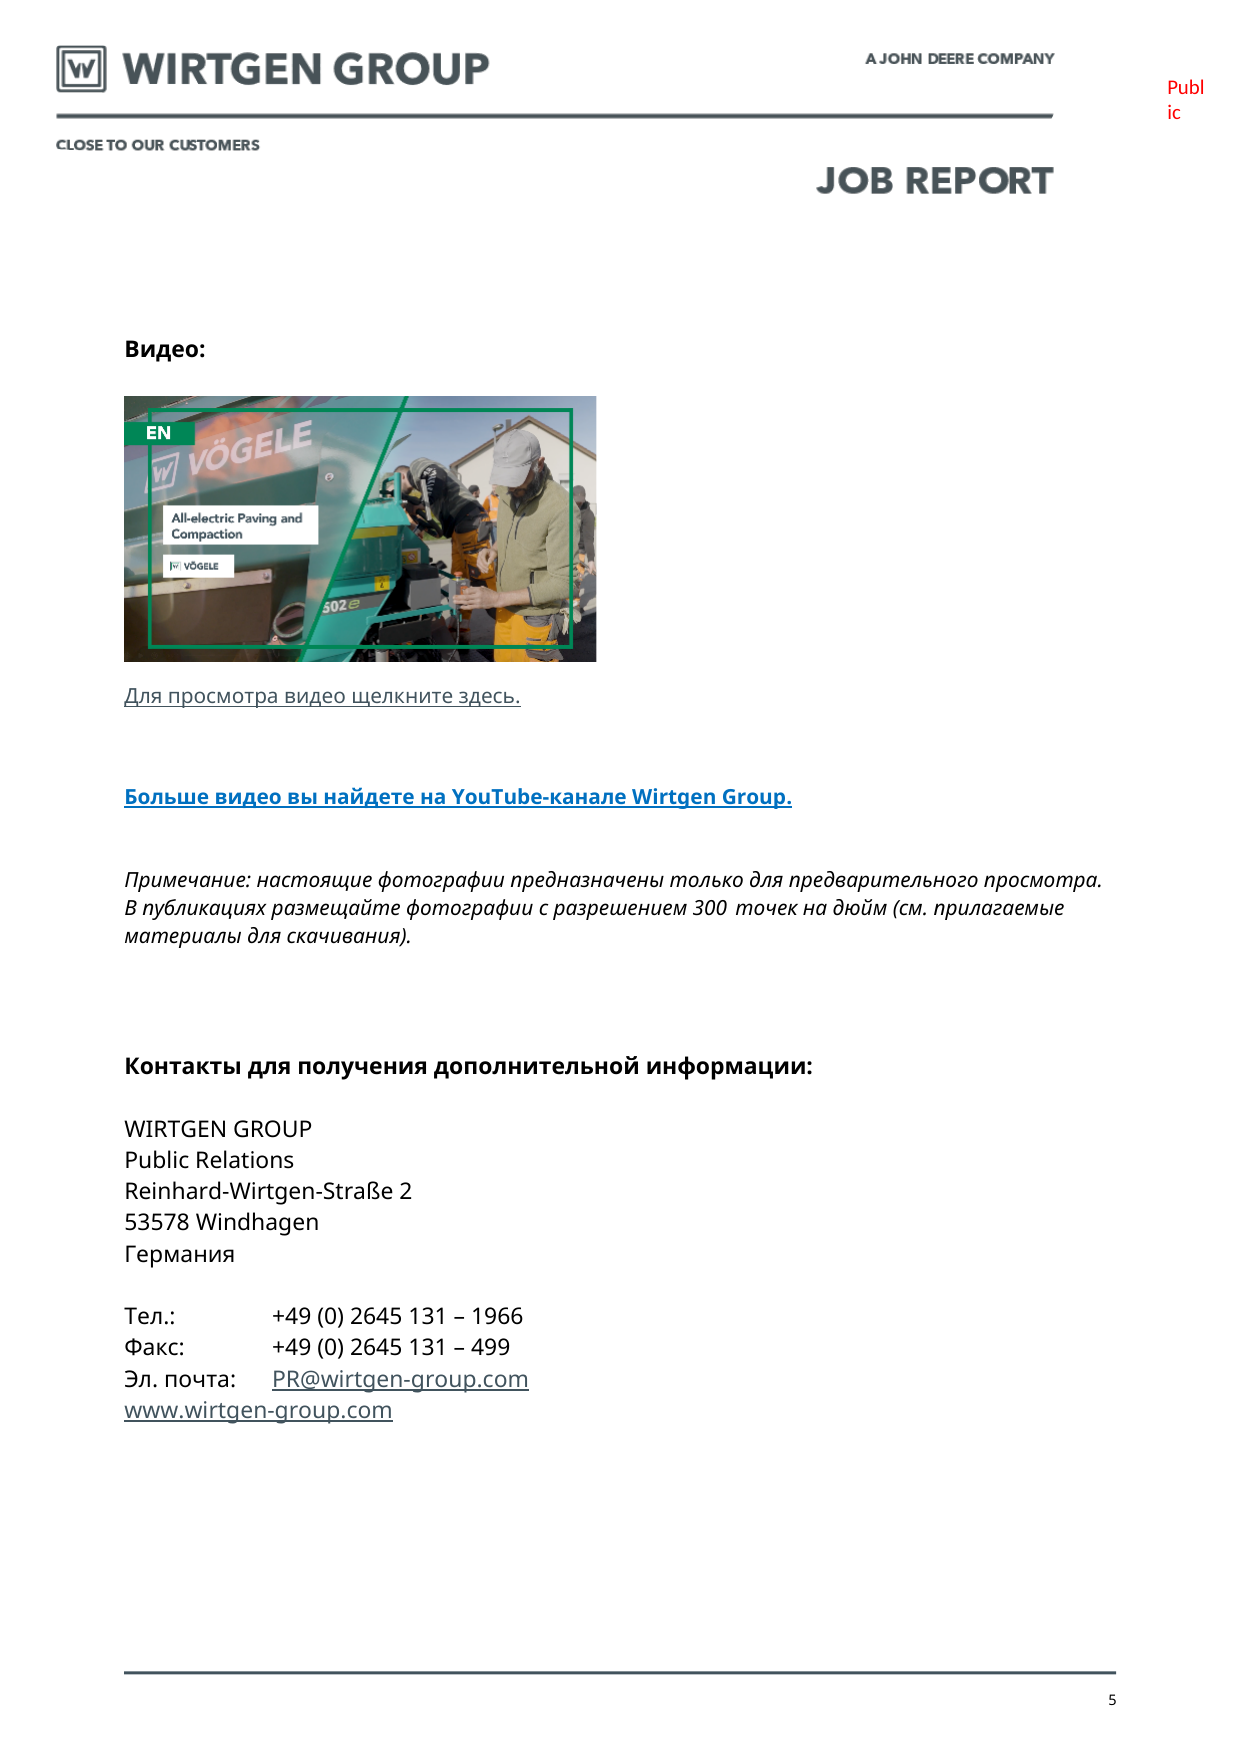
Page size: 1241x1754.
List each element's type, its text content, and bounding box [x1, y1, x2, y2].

text WIRTGEN GROUP [124, 1112, 1116, 1144]
text Факс: +49 (0) 2645 131 – 499 [124, 1331, 1116, 1362]
text Контакты для получения дополнительной информации: [124, 1050, 1116, 1081]
text Больше видео вы найдете на YouTube-канале Wirtgen Group. [124, 782, 1116, 811]
text Эл. почта: PR@wirtgen-group.com [124, 1362, 1116, 1394]
text Видео: [124, 333, 1116, 365]
text Примечание: настоящие фотографии предназначены только для предварительного просмотра. В публикациях размещайте фотографии с разрешением 300 точек на дюйм (см. прилагаемые материалы для скачивания). [124, 865, 1116, 950]
text Германия [124, 1237, 1116, 1269]
text Для просмотра видео щелкните здесь. [124, 681, 1116, 710]
text Reinhard-Wirtgen-Straße 2 [124, 1175, 1116, 1206]
text Public Relations [124, 1144, 1116, 1175]
picture [53, 45, 1062, 195]
text Тел.: +49 (0) 2645 131 – 1966 [124, 1300, 1116, 1331]
text 53578 Windhagen [124, 1206, 1116, 1237]
text www.wirtgen-group.com [124, 1394, 1116, 1425]
picture [124, 396, 597, 662]
